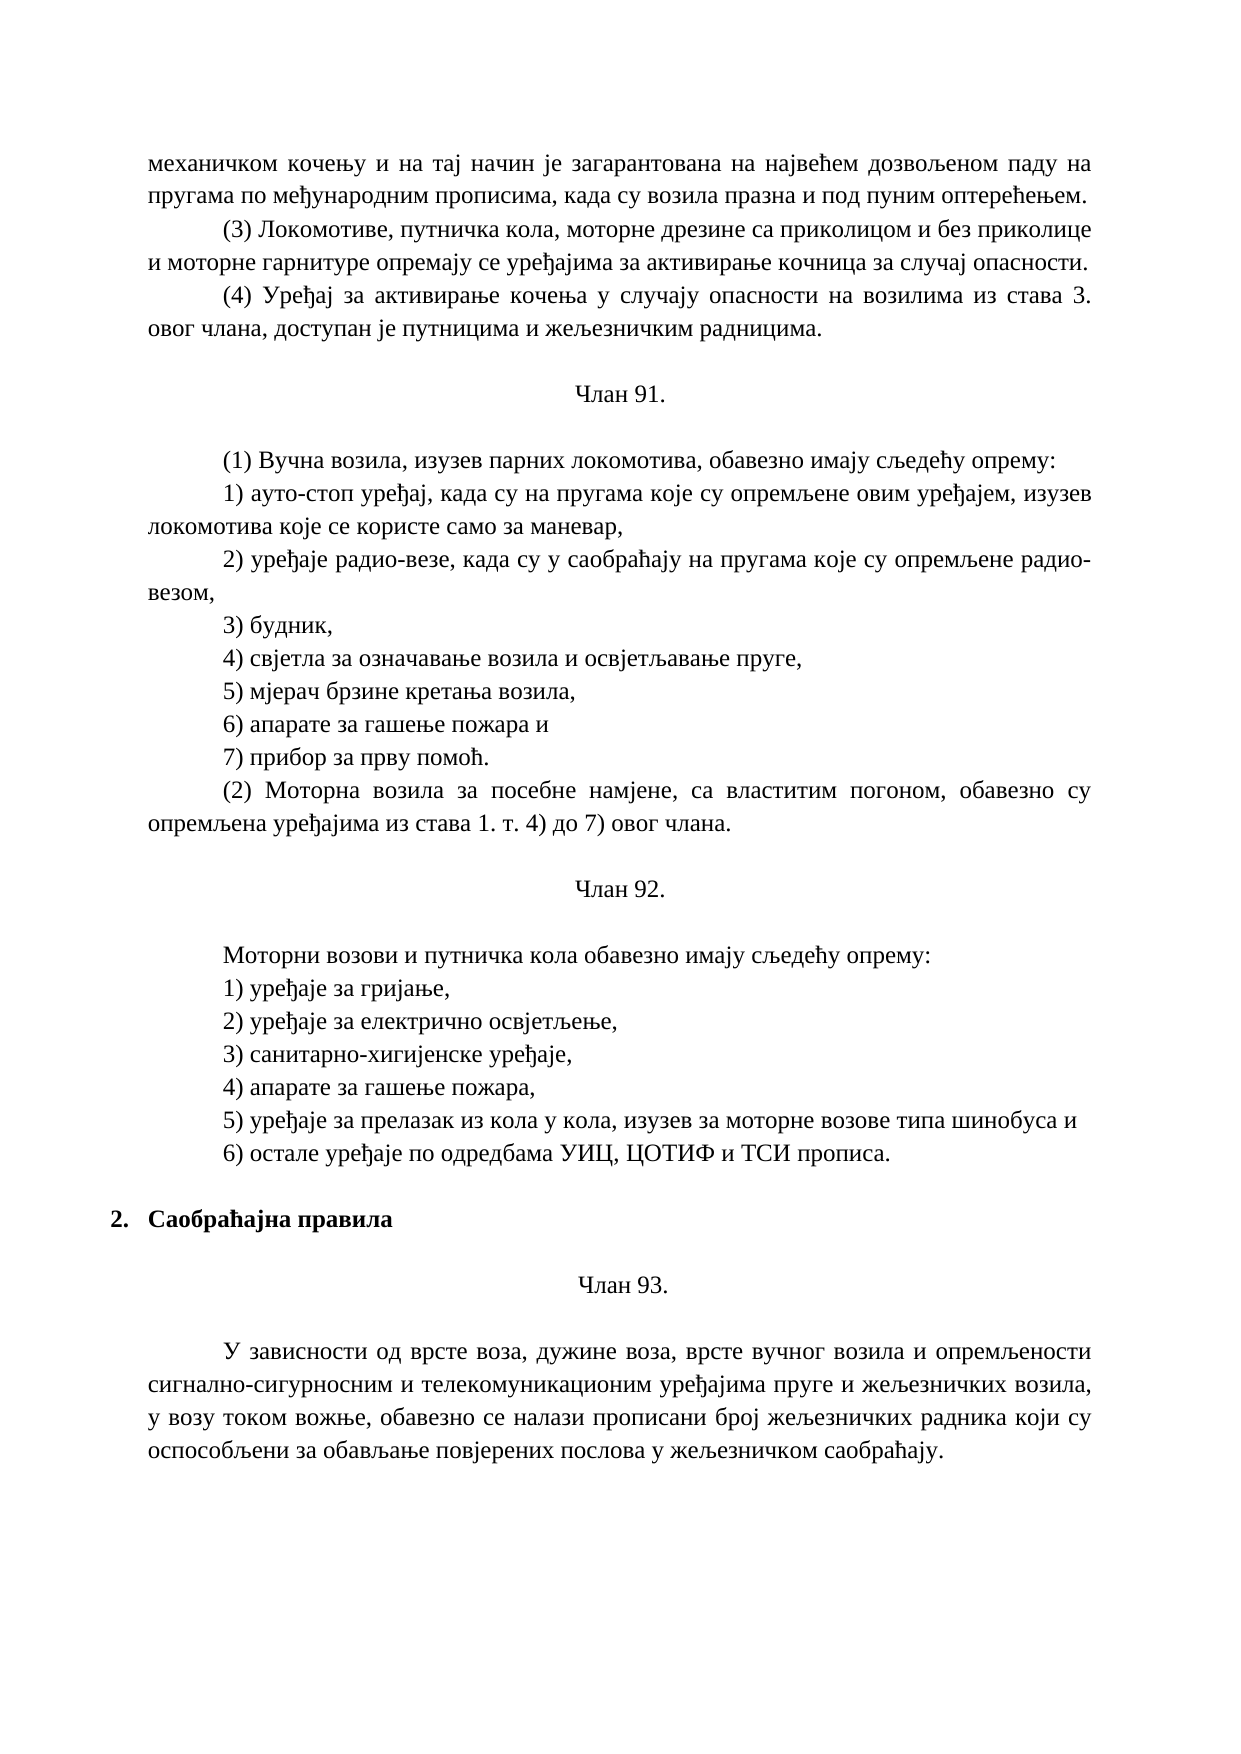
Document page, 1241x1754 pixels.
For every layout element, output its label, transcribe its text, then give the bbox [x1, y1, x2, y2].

text 5) уређаје за прелазак из кола у кола, изузев за моторне возове типа шинобуса и [148, 1105, 1093, 1134]
text У зависности од врсте воза, дужине воза, врсте вучног возила и опремљености сигнално-сигурносним и телекомуникационим уређајима пруге и жељезничких возила, у возу током вожње, обавезно се налази прописани број жељезничких радника који су оспособљени за обављање повјерених послова у жељезничком саобраћају. [148, 1336, 1093, 1464]
text 6) остале уређаје по одредбама УИЦ, ЦОТИФ и ТСИ прописа. [148, 1138, 1093, 1167]
text 2) уређаје радио-везе, када су у саобраћају на пругама које су опремљене радио-везом, [148, 544, 1093, 606]
text 4) апарате за гашење пожара, [148, 1072, 1093, 1101]
text 5) мјерач брзине кретања возила, [148, 676, 1093, 705]
text 4) свјетла за означавање возила и освјетљавање пруге, [148, 643, 1093, 672]
text 6) апарате за гашење пожара и [148, 709, 1093, 738]
text Члан 93. [148, 1270, 1093, 1299]
text 7) прибор за прву помоћ. [148, 742, 1093, 771]
text Моторни возови и путничка кола обавезно имају сљедећу опрему: [148, 940, 1093, 969]
text 1) уређаје за гријање, [148, 973, 1093, 1002]
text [148, 148, 1093, 209]
text (4) Уређај за активирање кочења у случају опасности на возилима из става 3. овог члана, доступан је путницима и жељезничким радницима. [148, 280, 1093, 341]
text Члан 92. [148, 874, 1093, 903]
text (2) Моторна возила за посебне намјене, са властитим погоном, обавезно су опремљена уређајима из става 1. т. 4) до 7) овог члана. [148, 775, 1093, 837]
text 3) санитарно-хигијенске уређаје, [148, 1039, 1093, 1068]
list Саобраћајна правила [110, 1204, 1093, 1233]
text 2) уређаје за електрично освјетљење, [148, 1006, 1093, 1035]
text (3) Локомотиве, путничка кола, моторне дрезине са приколицом и без приколице и моторне гарнитуре опремају се уређајима за активирање кочница за случај опасности. [148, 214, 1093, 275]
text 3) будник, [148, 610, 1093, 639]
text (1) Вучна возила, изузев парних локомотива, обавезно имају сљедећу опрему: [148, 445, 1093, 473]
text 1) ауто-стоп уређај, када су на пругама које су опремљене овим уређајем, изузев локомотива које се користе само за маневар, [148, 478, 1093, 539]
text Члан 91. [148, 379, 1093, 407]
